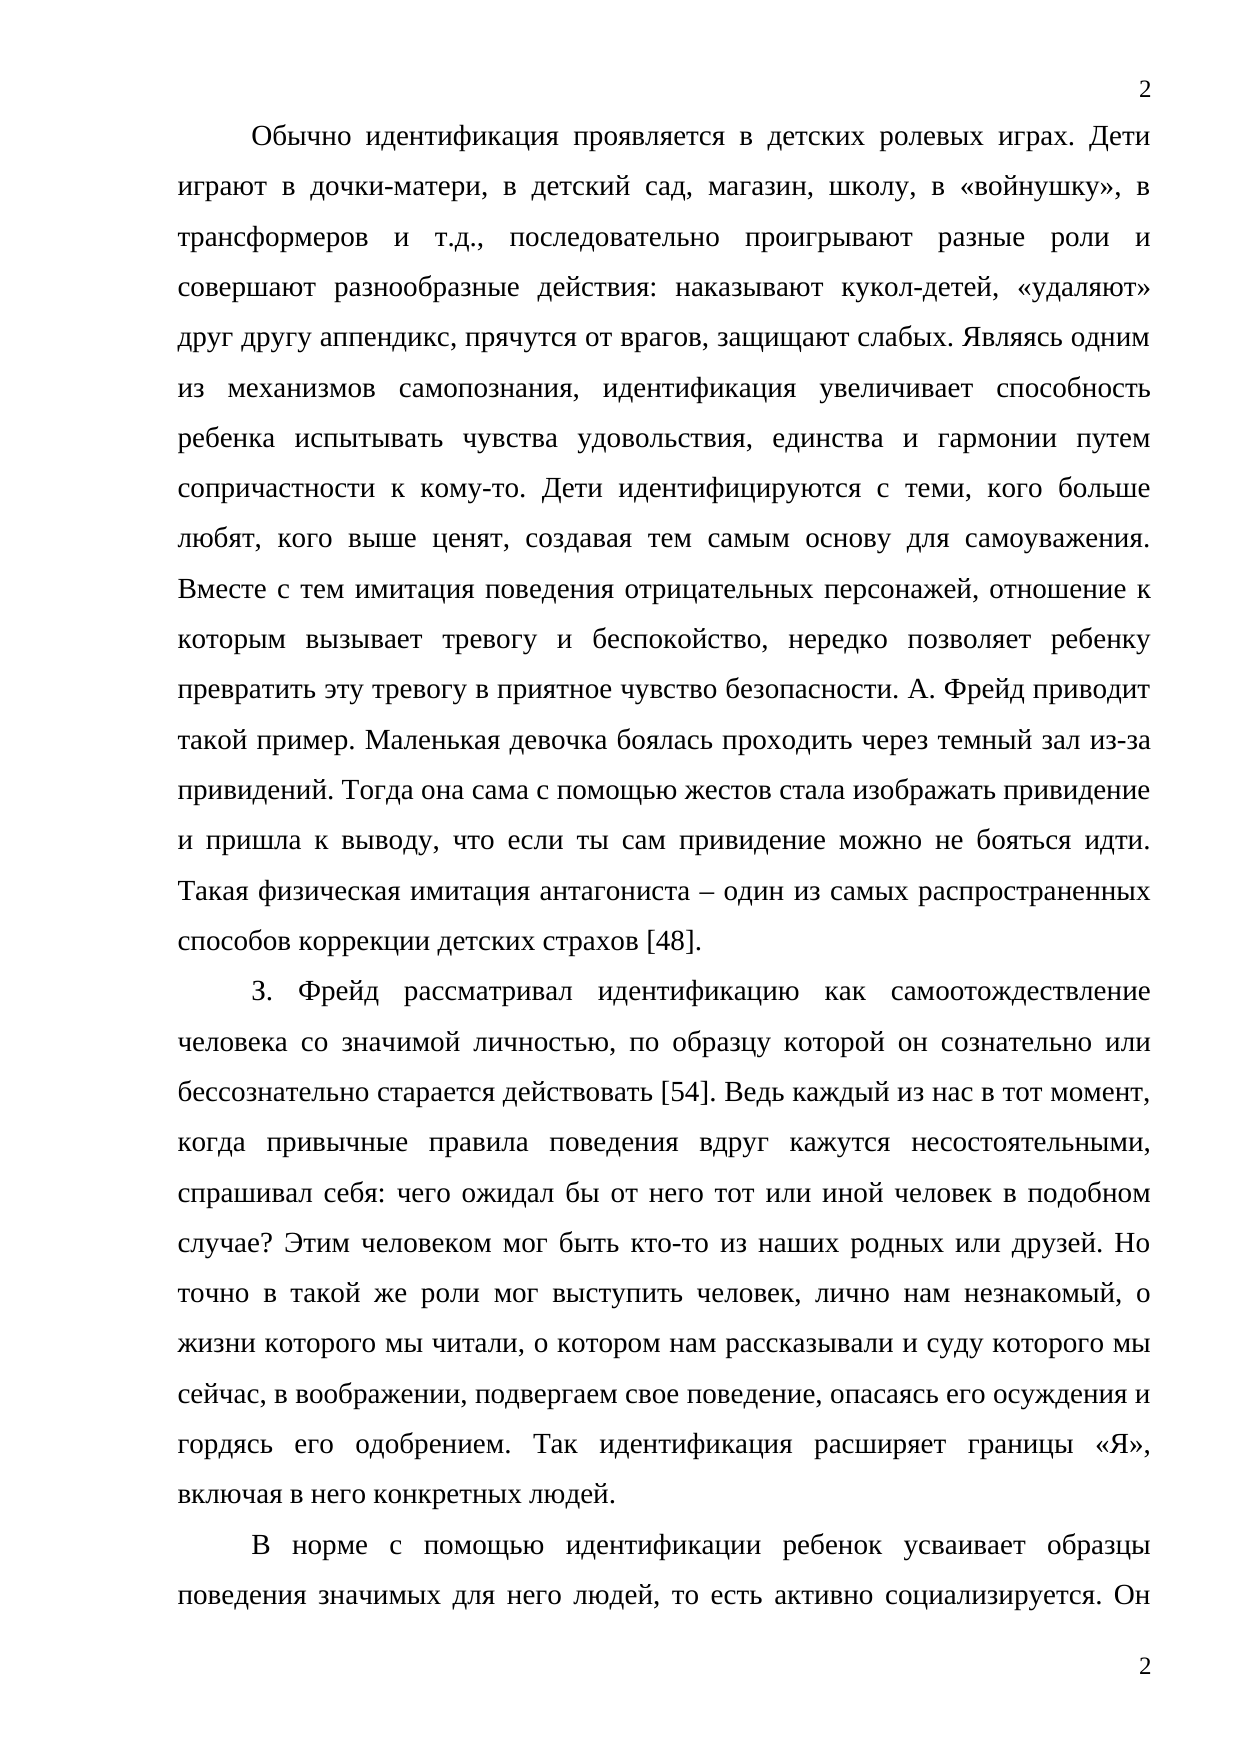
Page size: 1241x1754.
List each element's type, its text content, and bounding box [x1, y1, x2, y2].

text З. Фрейд рассматривал идентификацию как самоотождествление человека со значимой личностью, по образцу которой он сознательно или бессознательно старается действовать [54]. Ведь каждый из нас в тот момент, когда привычные правила поведения вдруг кажутся несостоятельными, спрашивал себя: чего ожидал бы от него тот или иной человек в подобном случае? Этим человеком мог быть кто-то из наших родных или друзей. Но точно в такой же роли мог выступить человек, лично нам незнакомый, о жизни которого мы читали, о котором нам рассказывали и суду которого мы сейчас, в воображении, подвергаем свое поведение, опасаясь его осуждения и гордясь его одобрением. Так идентификация расширяет границы «Я», включая в него конкретных людей. [177, 973, 1152, 1510]
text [177, 1527, 1152, 1611]
text Обычно идентификация проявляется в детских ролевых играх. Дети играют в дочки-матери, в детский сад, магазин, школу, в «войнушку», в трансформеров и т.д., последовательно проигрывают разные роли и совершают разнообразные действия: наказывают кукол-детей, «удаляют» друг другу аппендикс, прячутся от врагов, защищают слабых. Являясь одним из механизмов самопознания, идентификация увеличивает способность ребенка испытывать чувства удовольствия, единства и гармонии путем сопричастности к кому-то. Дети идентифицируются с теми, кого больше любят, кого выше ценят, создавая тем самым основу для самоуважения. Вместе с тем имитация поведения отрицательных персонажей, отношение к которым вызывает тревогу и беспокойство, нередко позволяет ребенку превратить эту тревогу в приятное чувство безопасности. А. Фрейд приводит такой пример. Маленькая девочка боялась проходить через темный зал из-за привидений. Тогда она сама с помощью жестов стала изображать привидение и пришла к выводу, что если ты сам привидение можно не бояться идти. Такая физическая имитация антагониста – один из самых распространенных способов коррекции детских страхов [48]. [177, 118, 1152, 957]
